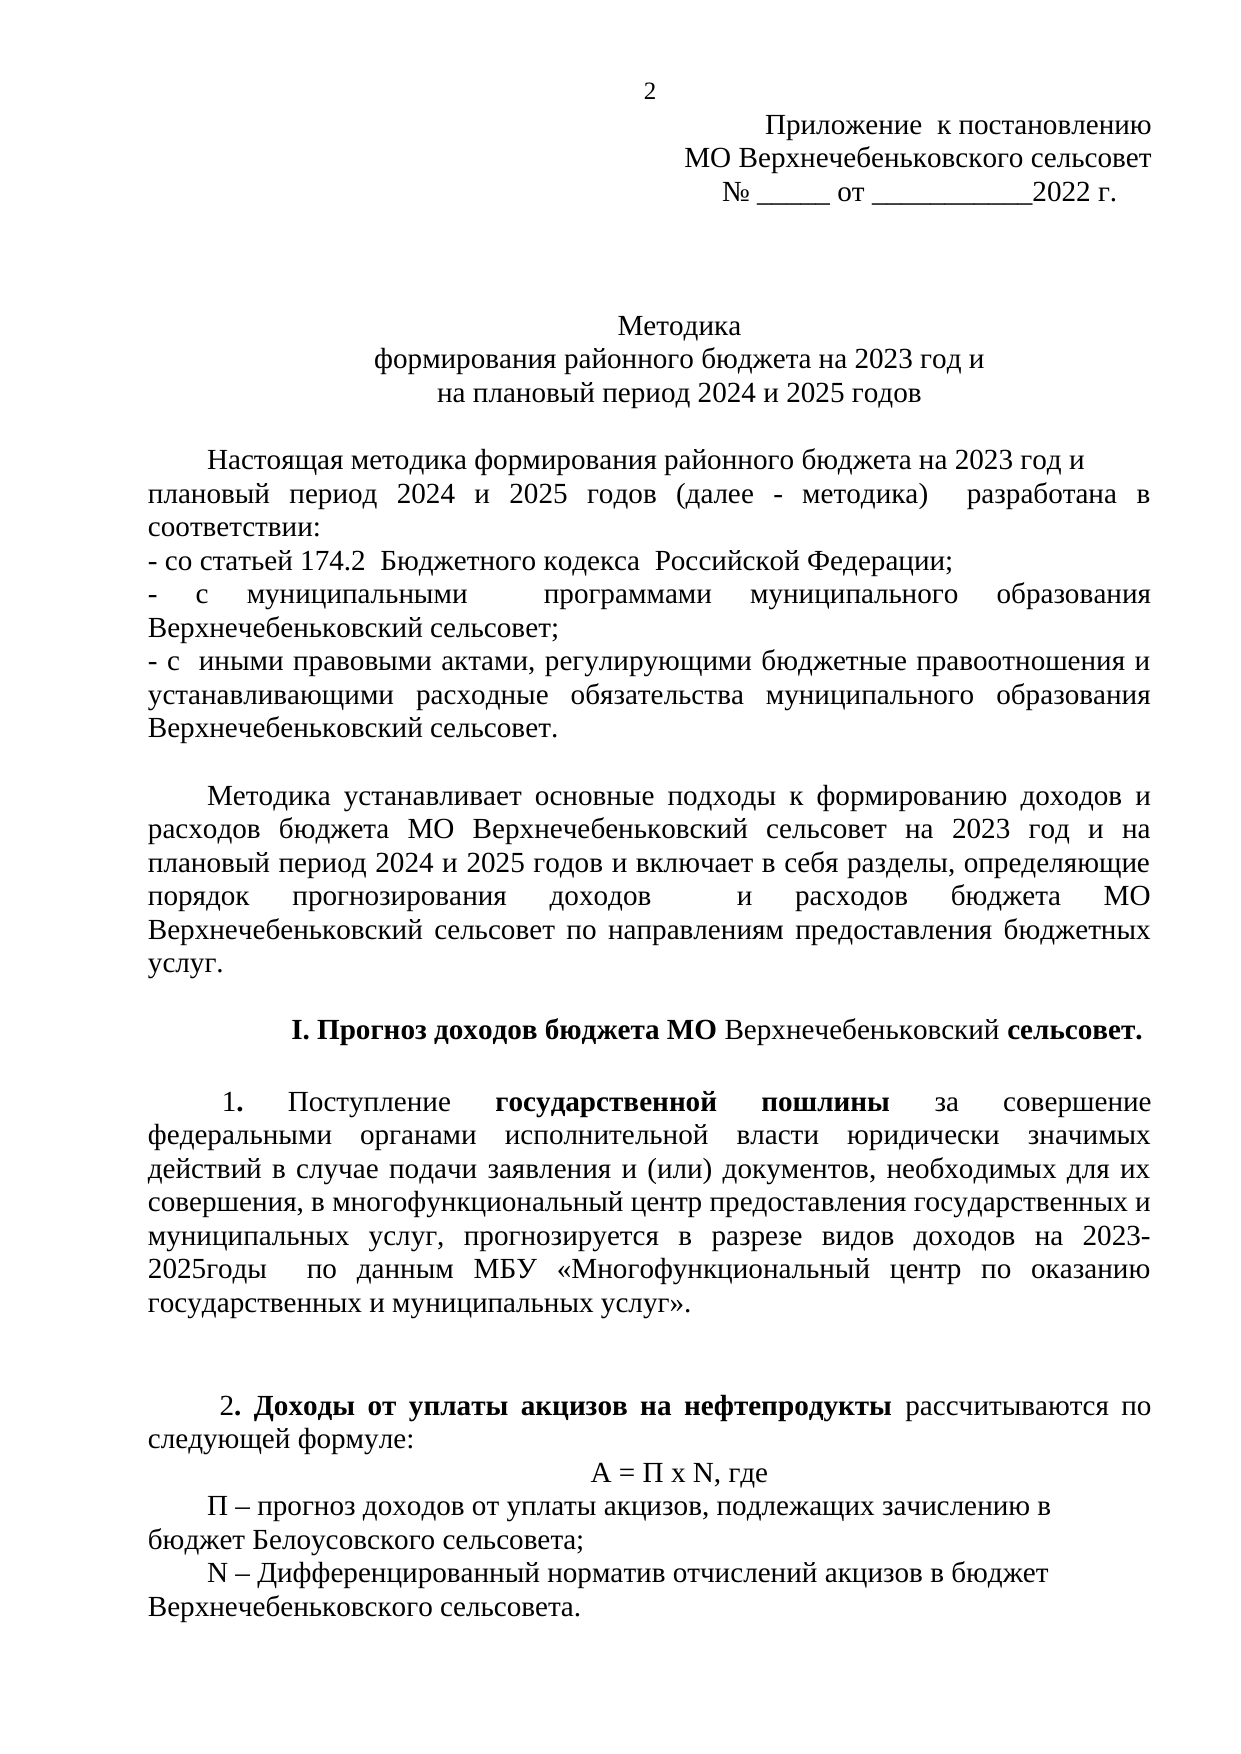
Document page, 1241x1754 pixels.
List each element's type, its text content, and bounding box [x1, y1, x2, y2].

text - с иными правовыми актами, регулирующими бюджетные правоотношения и устанавливающими расходные обязательства муниципального образования Верхнечебеньковский сельсовет. [148, 643, 1152, 744]
text Методика устанавливает основные подходы к формированию доходов и расходов бюджета МО Верхнечебеньковский сельсовет на 2023 год и на плановый период 2024 и 2025 годов и включает в себя разделы, определяющие порядок прогнозирования доходов и расходов бюджета МО Верхнечебеньковский сельсовет по направлениям предоставления бюджетных услуг. [148, 778, 1152, 979]
text Методика [148, 308, 1152, 342]
text П – прогноз доходов от уплаты акцизов, подлежащих зачислению в бюджет Белоусовского сельсовета; [148, 1488, 1152, 1555]
text № _____ от ___________2022 г. [148, 174, 1152, 207]
text - с муниципальными программами муниципального образования Верхнечебеньковский сельсовет; [148, 576, 1152, 643]
text N – Дифференцированный норматив отчислений акцизов в бюджет Верхнечебеньковского сельсовета. [148, 1555, 1152, 1622]
text А = П x N, где [148, 1455, 1152, 1488]
text плановый период 2024 и 2025 годов (далее - методика) разработана в соответствии: [148, 476, 1152, 543]
text Приложение к постановлению [148, 107, 1152, 140]
text на плановый период 2024 и 2025 годов [148, 375, 1152, 409]
text - со статьей 174.2 Бюджетного кодекса Российской Федерации; [148, 543, 1152, 576]
text 1. Поступление государственной пошлины за совершение федеральными органами исполнительной власти юридически значимых действий в случае подачи заявления и (или) документов, необходимых для их совершения, в многофункциональный центр предоставления государственных и муниципальных услуг, прогнозируется в разрезе видов доходов на 2023-2025годы по данным МБУ «Многофункциональный центр по оказанию государственных и муниципальных услуг». [148, 1084, 1152, 1318]
text I. Прогноз доходов бюджета МО Верхнечебеньковский сельсовет. [282, 1012, 1152, 1046]
text Настоящая методика формирования районного бюджета на 2023 год и [148, 442, 1152, 476]
text 2. Доходы от уплаты акцизов на нефтепродукты рассчитываются по следующей формуле: [148, 1388, 1152, 1455]
text формирования районного бюджета на 2023 год и [148, 342, 1152, 375]
text МО Верхнечебеньковского сельсовет [148, 140, 1152, 174]
